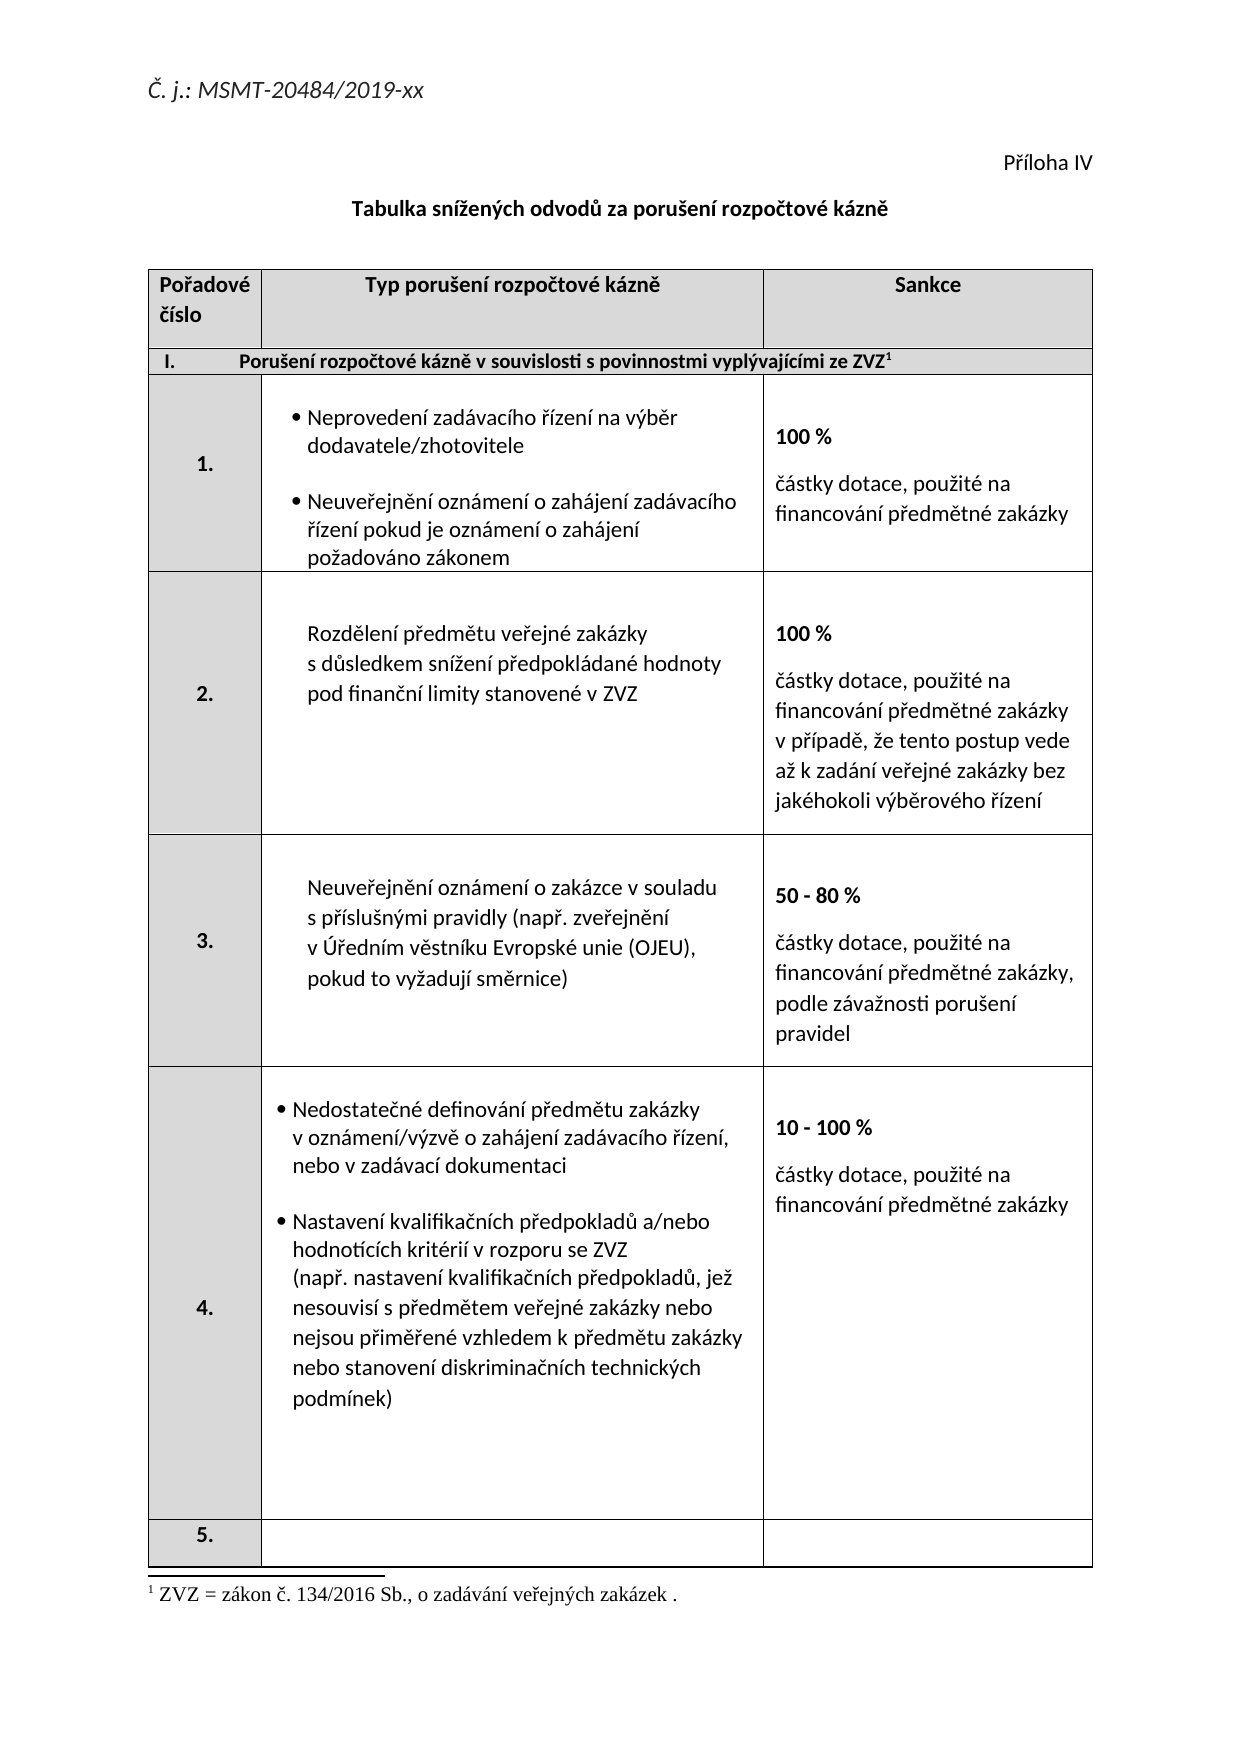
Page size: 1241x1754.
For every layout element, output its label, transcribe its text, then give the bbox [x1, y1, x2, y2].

text Příloha IV [148, 148, 1093, 176]
table_cell 3. [149, 835, 261, 1066]
table_cell Nedostatečné definování předmětu zakázky v oznámení/výzvě o zahájení zadávacího řízení, nebo v zadávací dokumentaci Nastavení kvalifikačních předpokladů a/nebo hodnotících kritérií v rozporu se ZVZ (např. nastavení kvalifikačních předpokladů, jež nesouvisí s předmětem veřejné zakázky nebo nejsou přiměřené vzhledem k předmětu zakázky nebo stanovení diskriminačních technických podmínek) [262, 1067, 763, 1519]
table_header Sankce [764, 270, 1092, 347]
table_header Typ porušení rozpočtové kázně [262, 270, 763, 347]
table_cell 2. [149, 572, 261, 833]
table_cell 10 - 100 % částky dotace, použité na financování předmětné zakázky [764, 1067, 1092, 1519]
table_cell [262, 1520, 763, 1566]
table_cell Rozdělení předmětu veřejné zakázky s důsledkem snížení předpokládané hodnoty pod finanční limity stanovené v ZVZ [262, 572, 763, 833]
table_cell Neuveřejnění oznámení o zakázce v souladu s příslušnými pravidly (např. zveřejnění v Úředním věstníku Evropské unie (OJEU), pokud to vyžadují směrnice) [262, 835, 763, 1066]
table_header Pořadové číslo [149, 270, 261, 347]
table_cell 100 % částky dotace, použité na financování předmětné zakázky [764, 375, 1092, 571]
table_cell Porušení rozpočtové kázně v souvislosti s povinnostmi vyplývajícími ze ZVZ [149, 349, 1092, 374]
table_cell 5. [149, 1520, 261, 1566]
table_cell 1. [149, 375, 261, 571]
table_cell Neprovedení zadávacího řízení na výběr dodavatele/zhotovitele Neuveřejnění oznámení o zahájení zadávacího řízení pokud je oznámení o zahájení požadováno zákonem [262, 375, 763, 571]
text Tabulka snížených odvodů za porušení rozpočtové kázně [148, 194, 1093, 222]
table_cell 50 - 80 % částky dotace, použité na financování předmětné zakázky, podle závažnosti porušení pravidel [764, 835, 1092, 1066]
table_cell 4. [149, 1067, 261, 1519]
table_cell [764, 1520, 1092, 1566]
table_cell 100 % částky dotace, použité na financování předmětné zakázky v případě, že tento postup vede až k zadání veřejné zakázky bez jakéhokoli výběrového řízení [764, 572, 1092, 833]
